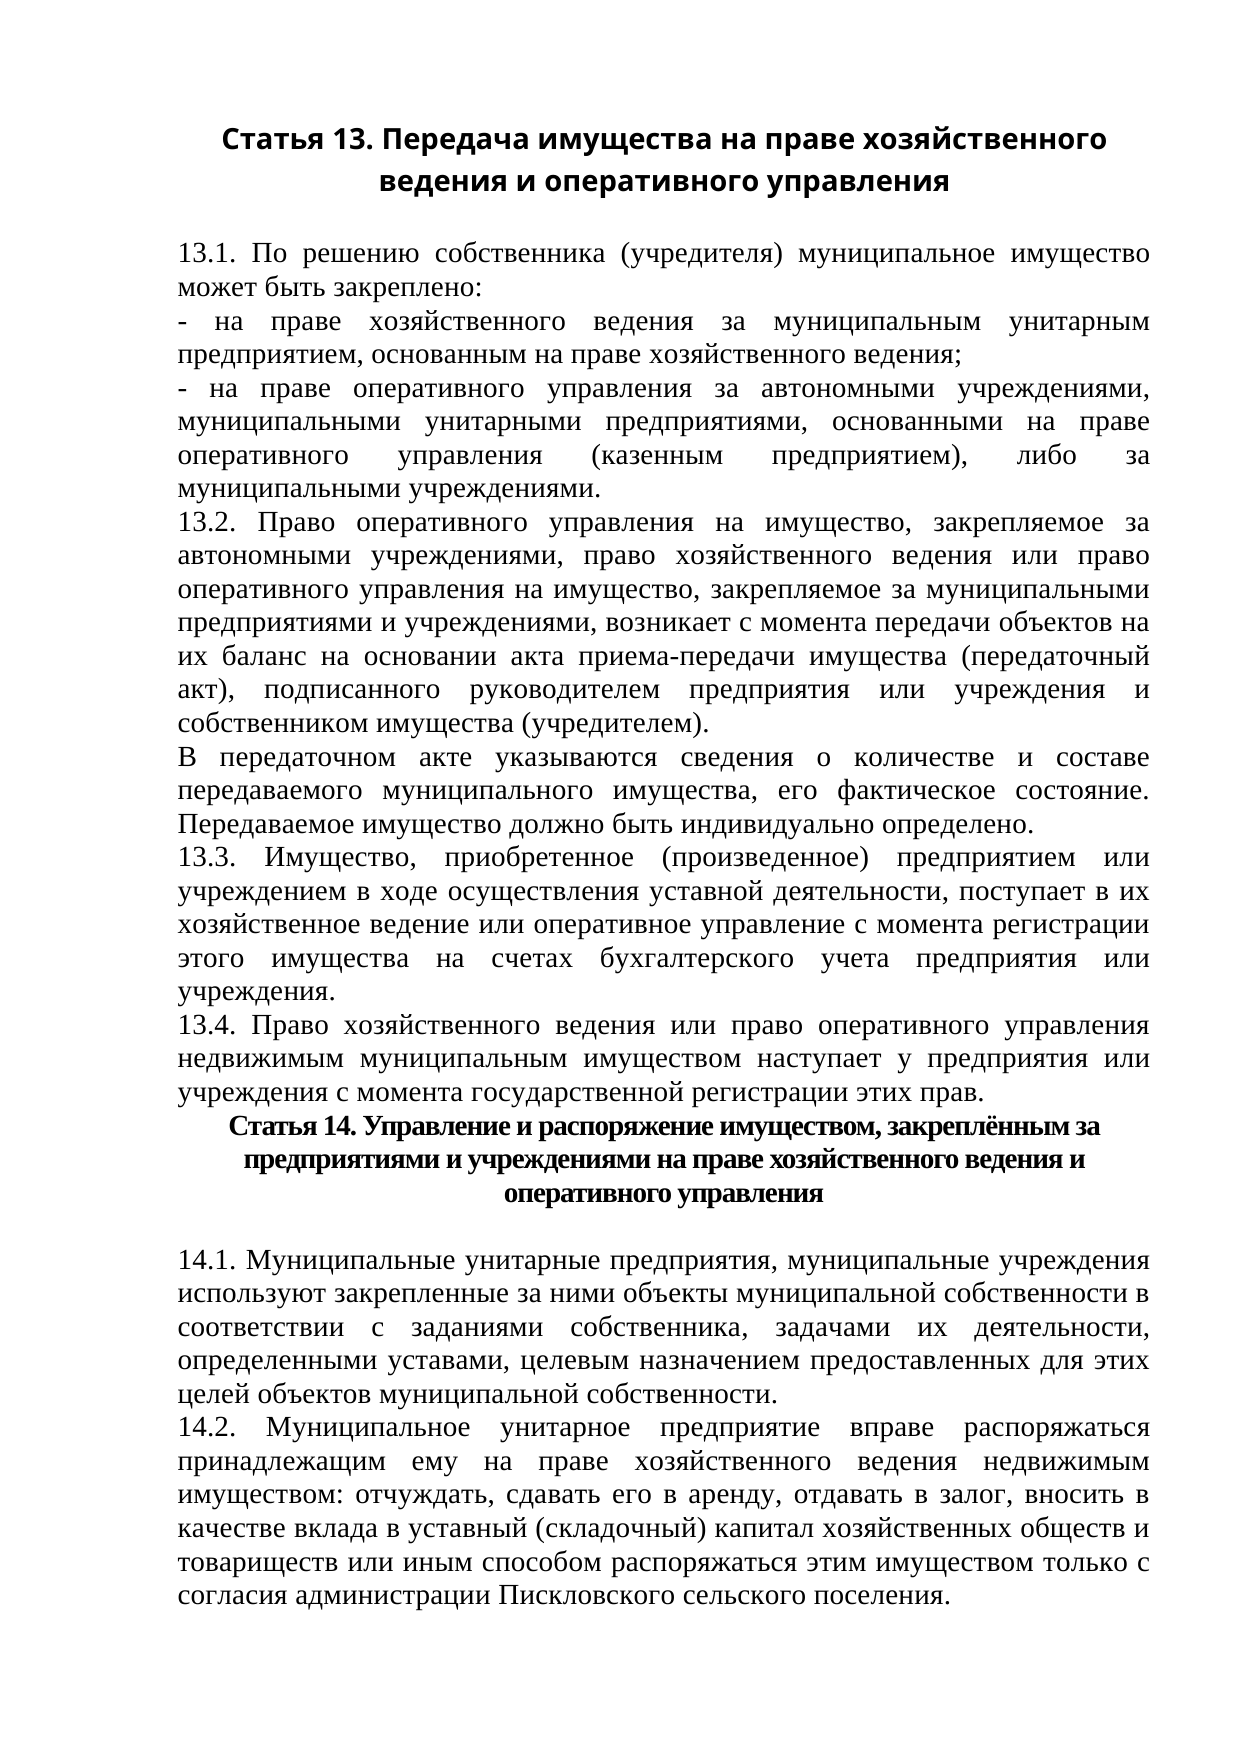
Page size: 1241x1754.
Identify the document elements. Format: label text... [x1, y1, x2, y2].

text 14.1. Муниципальные унитарные предприятия, муниципальные учреждения используют закрепленные за ними объекты муниципальной собственности в соответствии с заданиями собственника, задачами их деятельности, определенными уставами, целевым назначением предоставленных для этих целей объектов муниципальной собственности. [177, 1208, 1152, 1409]
text 13.2. Право оперативного управления на имущество, закрепляемое за автономными учреждениями, право хозяйственного ведения или право оперативного управления на имущество, закрепляемое за муниципальными предприятиями и учреждениями, возникает с момента передачи объектов на их баланс на основании акта приема-передачи имущества (передаточный акт), подписанного руководителем предприятия или учреждения и собственником имущества (учредителем). [177, 504, 1152, 739]
text В передаточном акте указываются сведения о количестве и составе передаваемого муниципального имущества, его фактическое состояние. Передаваемое имущество должно быть индивидуально определено. [177, 739, 1152, 839]
text 13.4. Право хозяйственного ведения или право оперативного управления недвижимым муниципальным имуществом наступает у предприятия или учреждения с момента государственной регистрации этих прав. [177, 1007, 1152, 1108]
text 13.1. По решению собственника (учредителя) муниципальное имущество может быть закреплено: [177, 202, 1152, 303]
text 14.2. Муниципальное унитарное предприятие вправе распоряжаться принадлежащим ему на праве хозяйственного ведения недвижимым имуществом: отчуждать, сдавать его в аренду, отдавать в залог, вносить в качестве вклада в уставный (складочный) капитал хозяйственных обществ и товариществ или иным способом распоряжаться этим имуществом только с согласия администрации Пискловского сельского поселения. [177, 1409, 1152, 1611]
text Статья 13. Передача имущества на праве хозяйственного ведения и оперативного управления [177, 118, 1152, 200]
text - на праве хозяйственного ведения за муниципальным унитарным предприятием, основанным на праве хозяйственного ведения; [177, 303, 1152, 370]
text Статья 14. Управление и распоряжение имуществом, закреплённым за предприятиями и учреждениями на праве хозяйственного ведения и оперативного управления [177, 1108, 1152, 1208]
text - на праве оперативного управления за автономными учреждениями, муниципальными унитарными предприятиями, основанными на праве оперативного управления (казенным предприятием), либо за муниципальными учреждениями. [177, 370, 1152, 504]
text 13.3. Имущество, приобретенное (произведенное) предприятием или учреждением в ходе осуществления уставной деятельности, поступает в их хозяйственное ведение или оперативное управление с момента регистрации этого имущества на счетах бухгалтерского учета предприятия или учреждения. [177, 839, 1152, 1007]
